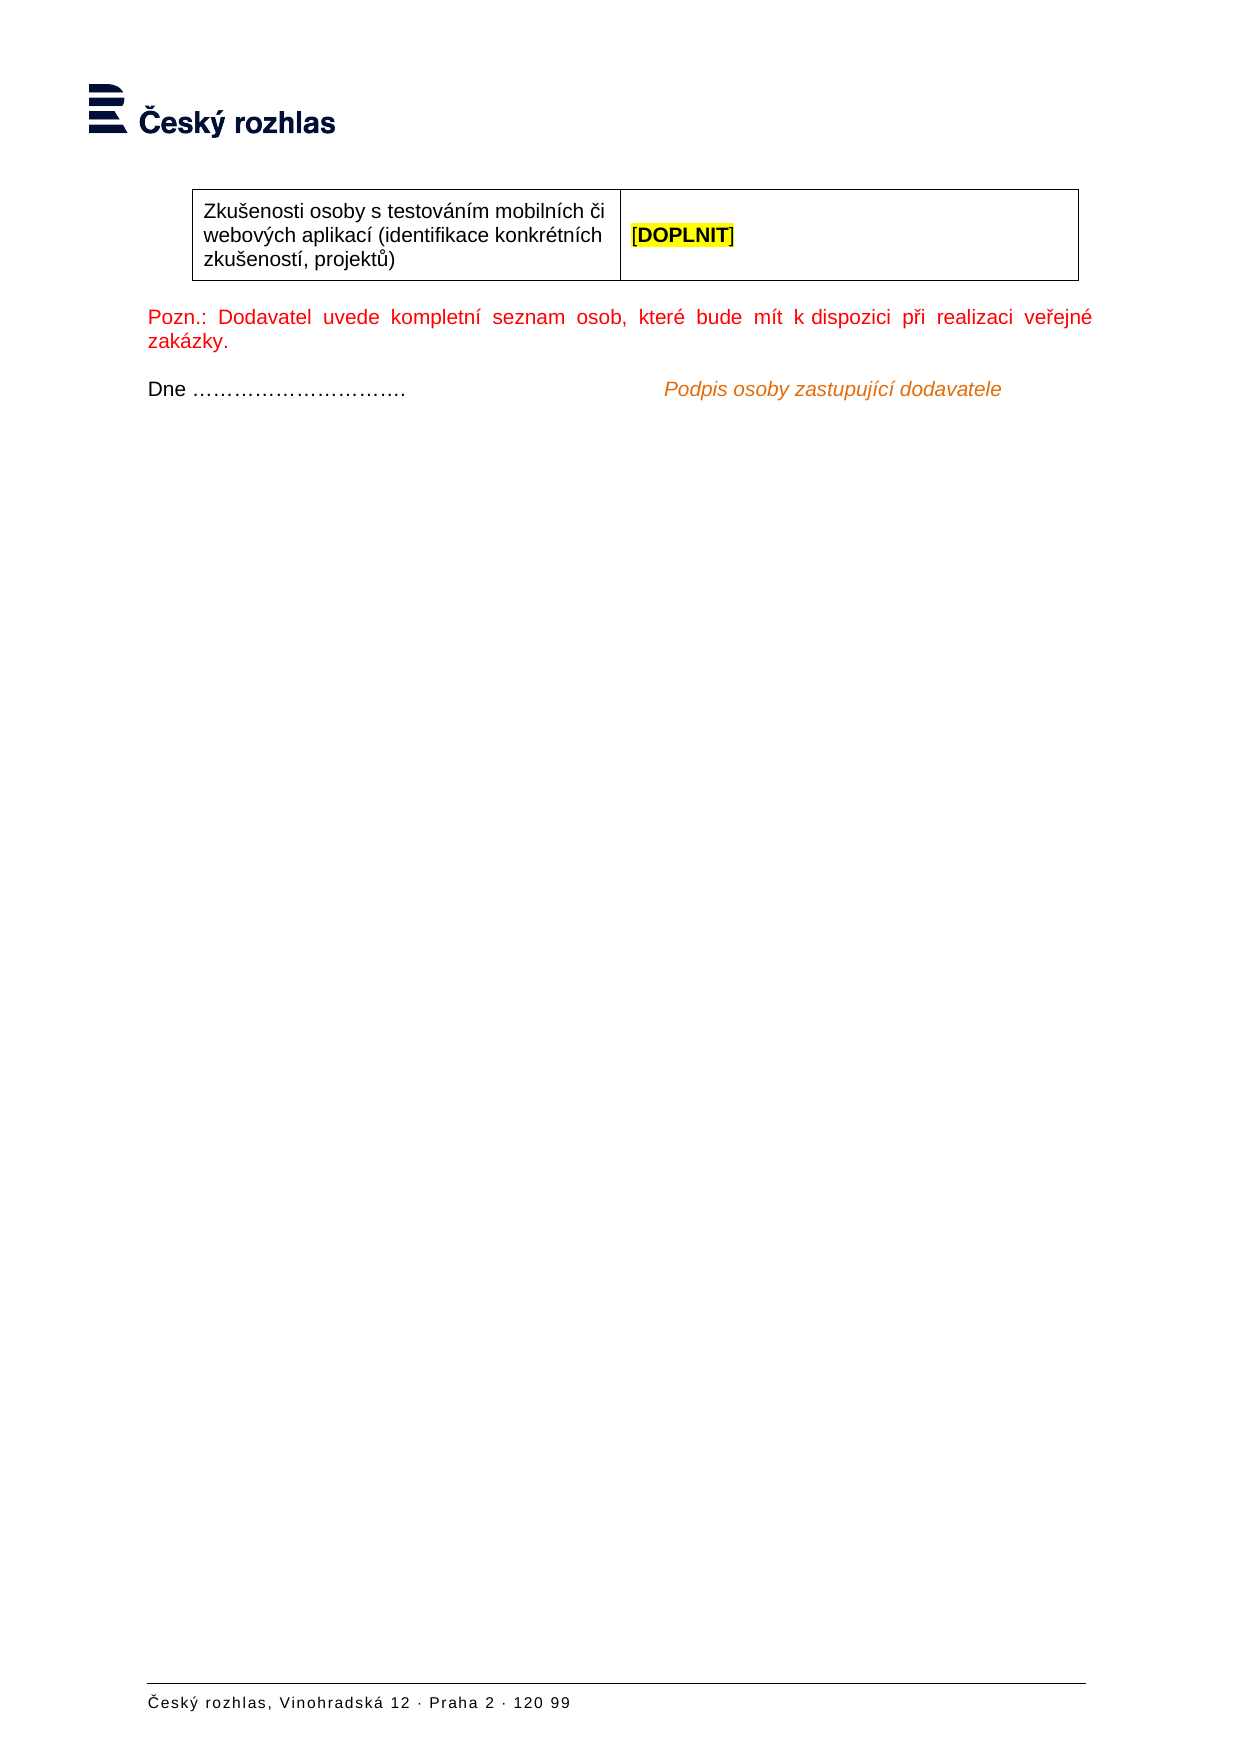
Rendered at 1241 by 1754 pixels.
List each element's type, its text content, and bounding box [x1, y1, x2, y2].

table_cell Zkušenosti osoby s testováním mobilních či webových aplikací (identifikace konkrétních zkušeností, projektů) [193, 190, 620, 280]
picture [89, 84, 335, 138]
text Pozn.: Dodavatel uvede kompletní seznam osob, které bude mít k dispozici při realizaci veřejné zakázky. [148, 305, 1092, 353]
text Dne …………………………. Podpis osoby zastupující dodavatele [148, 377, 1092, 401]
table_cell [DOPLNIT] [621, 190, 1078, 280]
